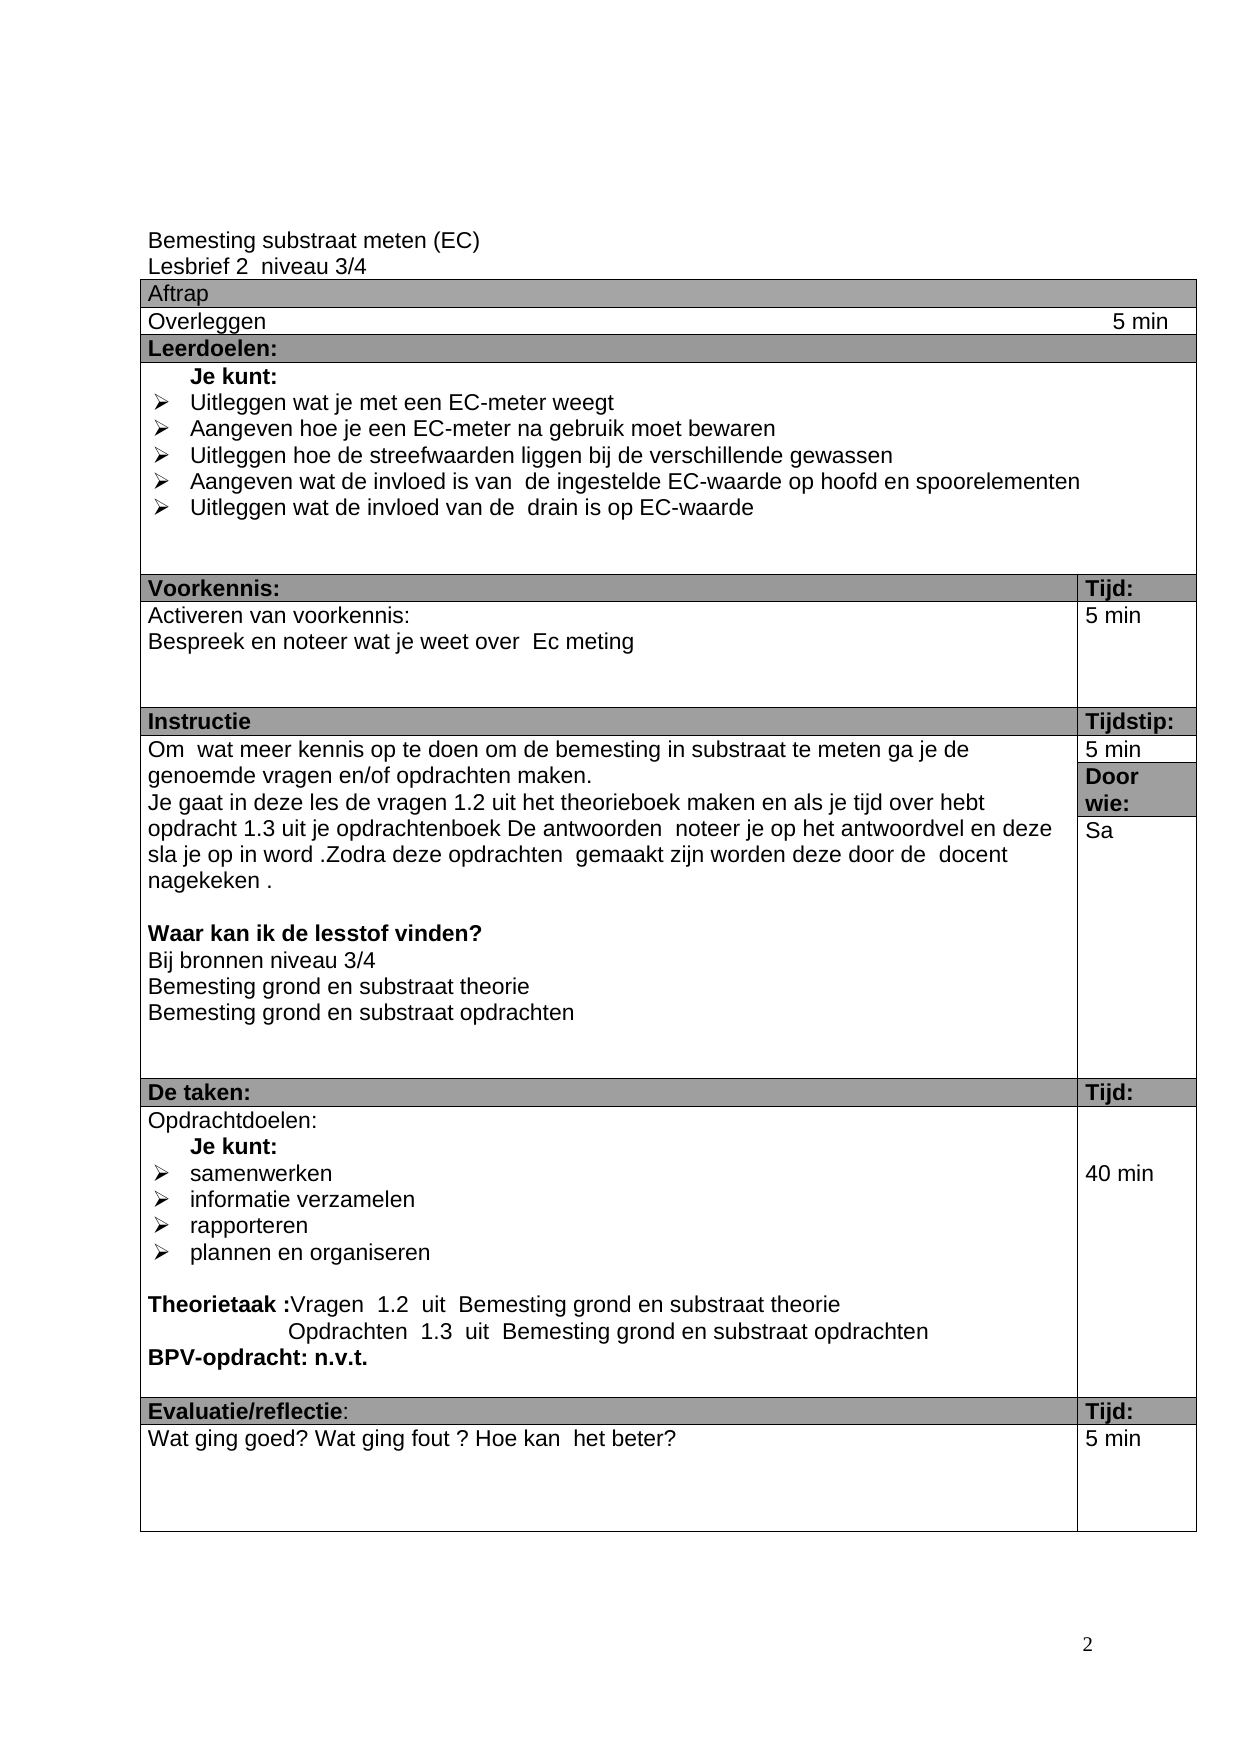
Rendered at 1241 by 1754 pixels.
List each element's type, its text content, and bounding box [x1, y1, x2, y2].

table_cell Tijd: [1078, 575, 1196, 601]
table_cell Om wat meer kennis op te doen om de bemesting in substraat te meten ga je de genoemde vragen en/of opdrachten maken. Je gaat in deze les de vragen 1.2 uit het theorieboek maken en als je tijd over hebt opdracht 1.3 uit je opdrachtenboek De antwoorden noteer je op het antwoordvel en deze sla je op in word .Zodra deze opdrachten gemaakt zijn worden deze door de docent nagekeken . Waar kan ik de lesstof vinden? Bij bronnen niveau 3/4 Bemesting grond en substraat theorie Bemesting grond en substraat opdrachten [141, 736, 1077, 1078]
table_cell Je kunt: Uitleggen wat je met een EC-meter weegt Aangeven hoe je een EC-meter na gebruik moet bewaren Uitleggen hoe de streefwaarden liggen bij de verschillende gewassen Aangeven wat de invloed is van de ingestelde EC-waarde op hoofd en spoorelementen Uitleggen wat de invloed van de drain is op EC-waarde [141, 363, 1196, 573]
text Bemesting substraat meten (EC) [148, 227, 1093, 253]
table_cell Door wie: [1078, 763, 1196, 816]
table_cell Voorkennis: [141, 575, 1077, 601]
table_cell Wat ging goed? Wat ging fout ? Hoe kan het beter? [141, 1425, 1077, 1531]
table_cell Leerdoelen: [141, 335, 1196, 362]
text Lesbrief 2 niveau 3/4 [148, 253, 1093, 279]
table_cell Opdrachtdoelen: Je kunt: samenwerken informatie verzamelen rapporteren plannen en organiseren Theorietaak :Vragen 1.2 uit Bemesting grond en substraat theorie Opdrachten 1.3 uit Bemesting grond en substraat opdrachten BPV-opdracht: n.v.t. [141, 1107, 1077, 1397]
table_cell Tijdstip: [1078, 708, 1196, 735]
table_cell Activeren van voorkennis: Bespreek en noteer wat je weet over Ec meting [141, 602, 1077, 707]
table_cell Evaluatie/reflectie: [141, 1398, 1077, 1424]
table_cell 40 min [1078, 1107, 1196, 1397]
table_cell 5 min [1078, 602, 1196, 707]
table_cell 5 min [1078, 1425, 1196, 1531]
table_cell Overleggen 5 min [141, 308, 1196, 334]
table_cell De taken: [141, 1079, 1077, 1106]
table_cell Tijd: [1078, 1398, 1196, 1424]
table_cell Instructie [141, 708, 1077, 735]
table_cell Sa [1078, 817, 1196, 1078]
table_header Aftrap [141, 280, 1196, 307]
table_cell Tijd: [1078, 1079, 1196, 1106]
table_cell 5 min [1078, 736, 1196, 762]
